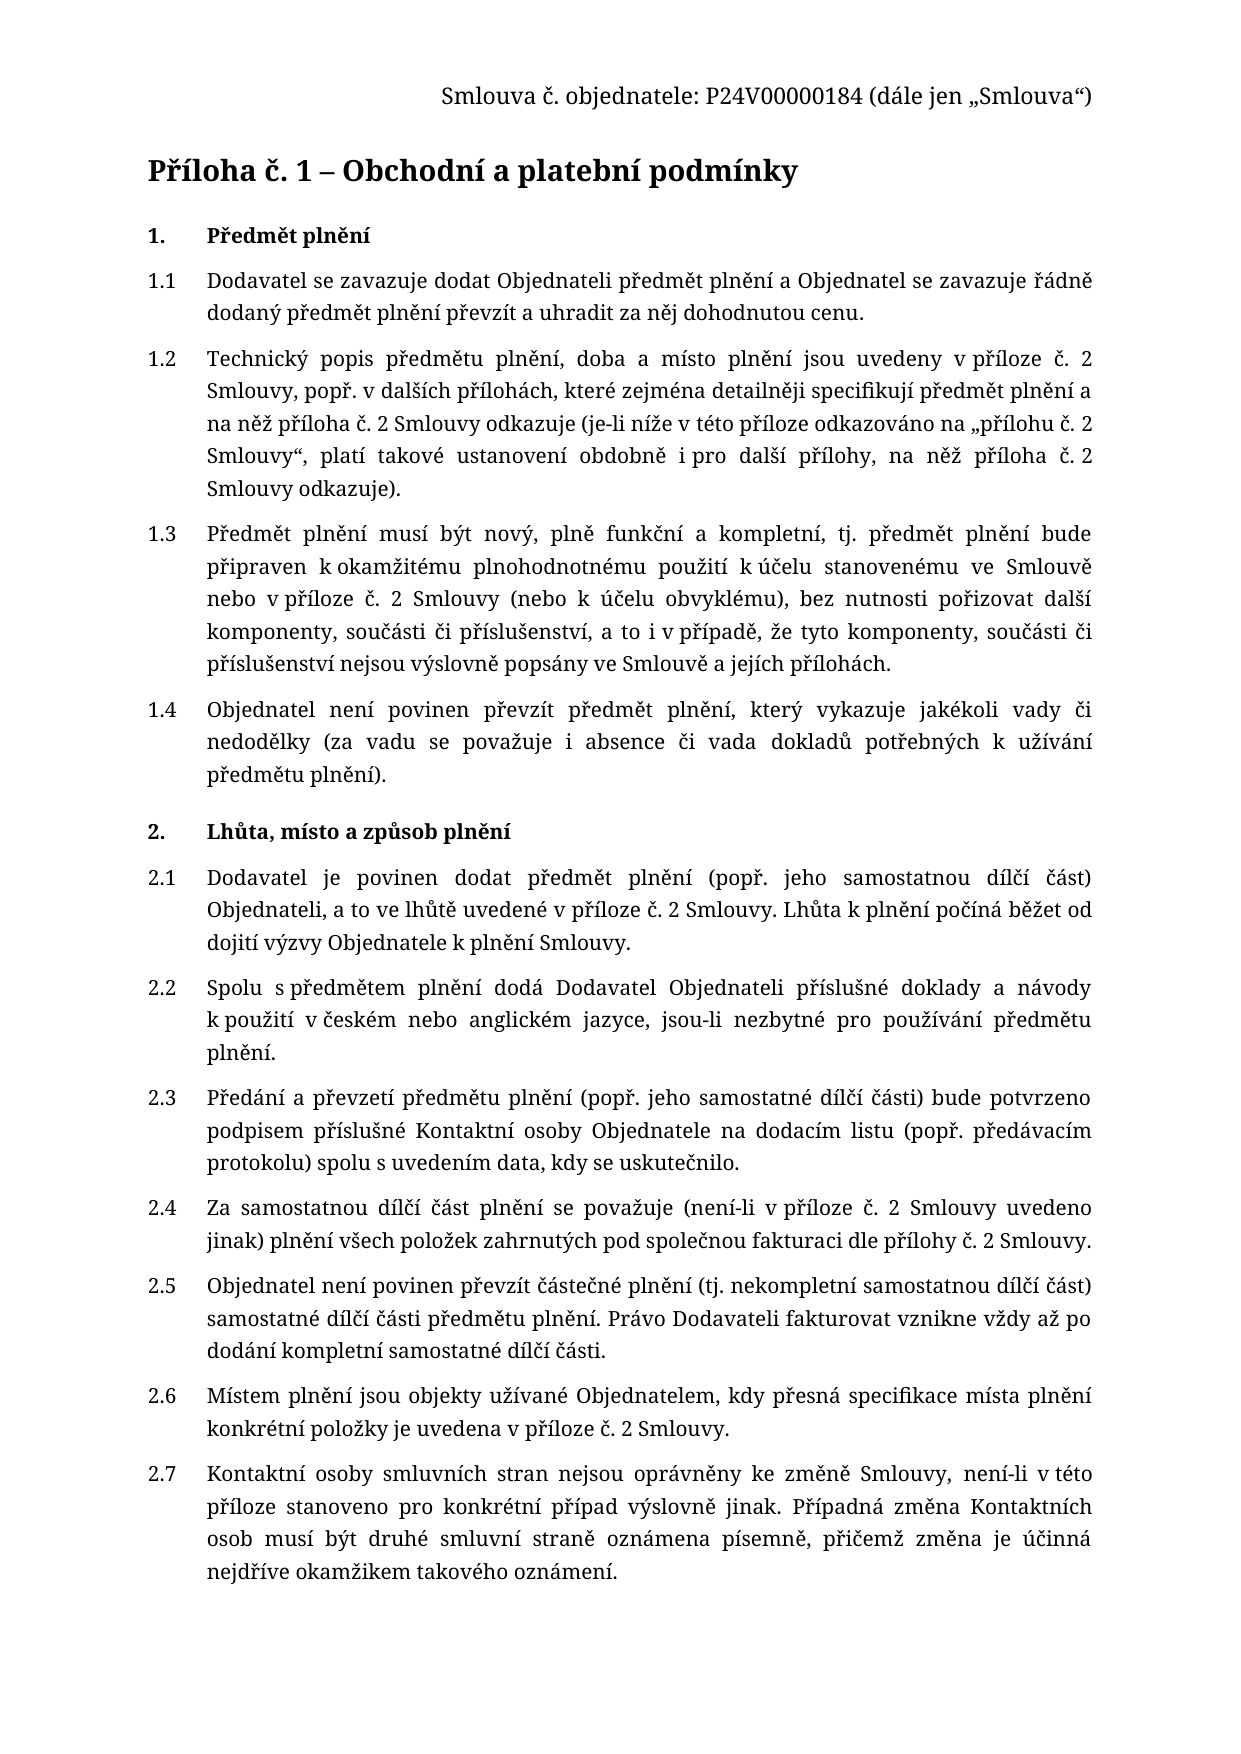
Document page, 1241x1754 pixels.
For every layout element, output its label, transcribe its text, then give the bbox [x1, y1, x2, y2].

list Dodavatel je povinen dodat předmět plnění (popř. jeho samostatnou dílčí část) Objednateli, a to ve lhůtě uvedené v příloze č. 2 Smlouvy. Lhůta k plnění počíná běžet od dojití výzvy Objednatele k plnění Smlouvy. [148, 863, 1093, 956]
text Příloha č. 1 – Obchodní a platební podmínky [148, 150, 1093, 190]
list Technický popis předmětu plnění, doba a místo plnění jsou uvedeny v příloze č. 2 Smlouvy, popř. v dalších přílohách, které zejména detailněji specifikují předmět plnění a na něž příloha č. 2 Smlouvy odkazuje (je-li níže v této příloze odkazováno na „přílohu č. 2 Smlouvy“, platí takové ustanovení obdobně i pro další přílohy, na něž příloha č. 2 Smlouvy odkazuje). [148, 344, 1093, 502]
list Předmět plnění [148, 221, 1093, 249]
list Předmět plnění musí být nový, plně funkční a kompletní, tj. předmět plnění bude připraven k okamžitému plnohodnotnému použití k účelu stanovenému ve Smlouvě nebo v příloze č. 2 Smlouvy (nebo k účelu obvyklému), bez nutnosti pořizovat další komponenty, součásti či příslušenství, a to i v případě, že tyto komponenty, součásti či příslušenství nejsou výslovně popsány ve Smlouvě a jejích přílohách. [148, 519, 1093, 678]
list Lhůta, místo a způsob plnění [148, 817, 1093, 846]
list Spolu s předmětem plnění dodá Dodavatel Objednateli příslušné doklady a návody k použití v českém nebo anglickém jazyce, jsou-li nezbytné pro používání předmětu plnění. [148, 973, 1093, 1067]
list Objednatel není povinen převzít předmět plnění, který vykazuje jakékoli vady či nedodělky (za vadu se považuje i absence či vada dokladů potřebných k užívání předmětu plnění). [148, 695, 1093, 788]
list Předání a převzetí předmětu plnění (popř. jeho samostatné dílčí části) bude potvrzeno podpisem příslušné Kontaktní osoby Objednatele na dodacím listu (popř. předávacím protokolu) spolu s uvedením data, kdy se uskutečnilo. [148, 1083, 1093, 1177]
list Za samostatnou dílčí část plnění se považuje (není-li v příloze č. 2 Smlouvy uvedeno jinak) plnění všech položek zahrnutých pod společnou fakturaci dle přílohy č. 2 Smlouvy. [148, 1193, 1093, 1254]
list Místem plnění jsou objekty užívané Objednatelem, kdy přesná specifikace místa plnění konkrétní položky je uvedena v příloze č. 2 Smlouvy. [148, 1382, 1093, 1443]
list Dodavatel se zavazuje dodat Objednateli předmět plnění a Objednatel se zavazuje řádně dodaný předmět plnění převzít a uhradit za něj dohodnutou cenu. [148, 266, 1093, 327]
list Kontaktní osoby smluvních stran nejsou oprávněny ke změně Smlouvy, není-li v této příloze stanoveno pro konkrétní případ výslovně jinak. Případná změna Kontaktních osob musí být druhé smluvní straně oznámena písemně, přičemž změna je účinná nejdříve okamžikem takového oznámení. [148, 1459, 1093, 1586]
list Objednatel není povinen převzít částečné plnění (tj. nekompletní samostatnou dílčí část) samostatné dílčí části předmětu plnění. Právo Dodavateli fakturovat vznikne vždy až po dodání kompletní samostatné dílčí části. [148, 1271, 1093, 1365]
